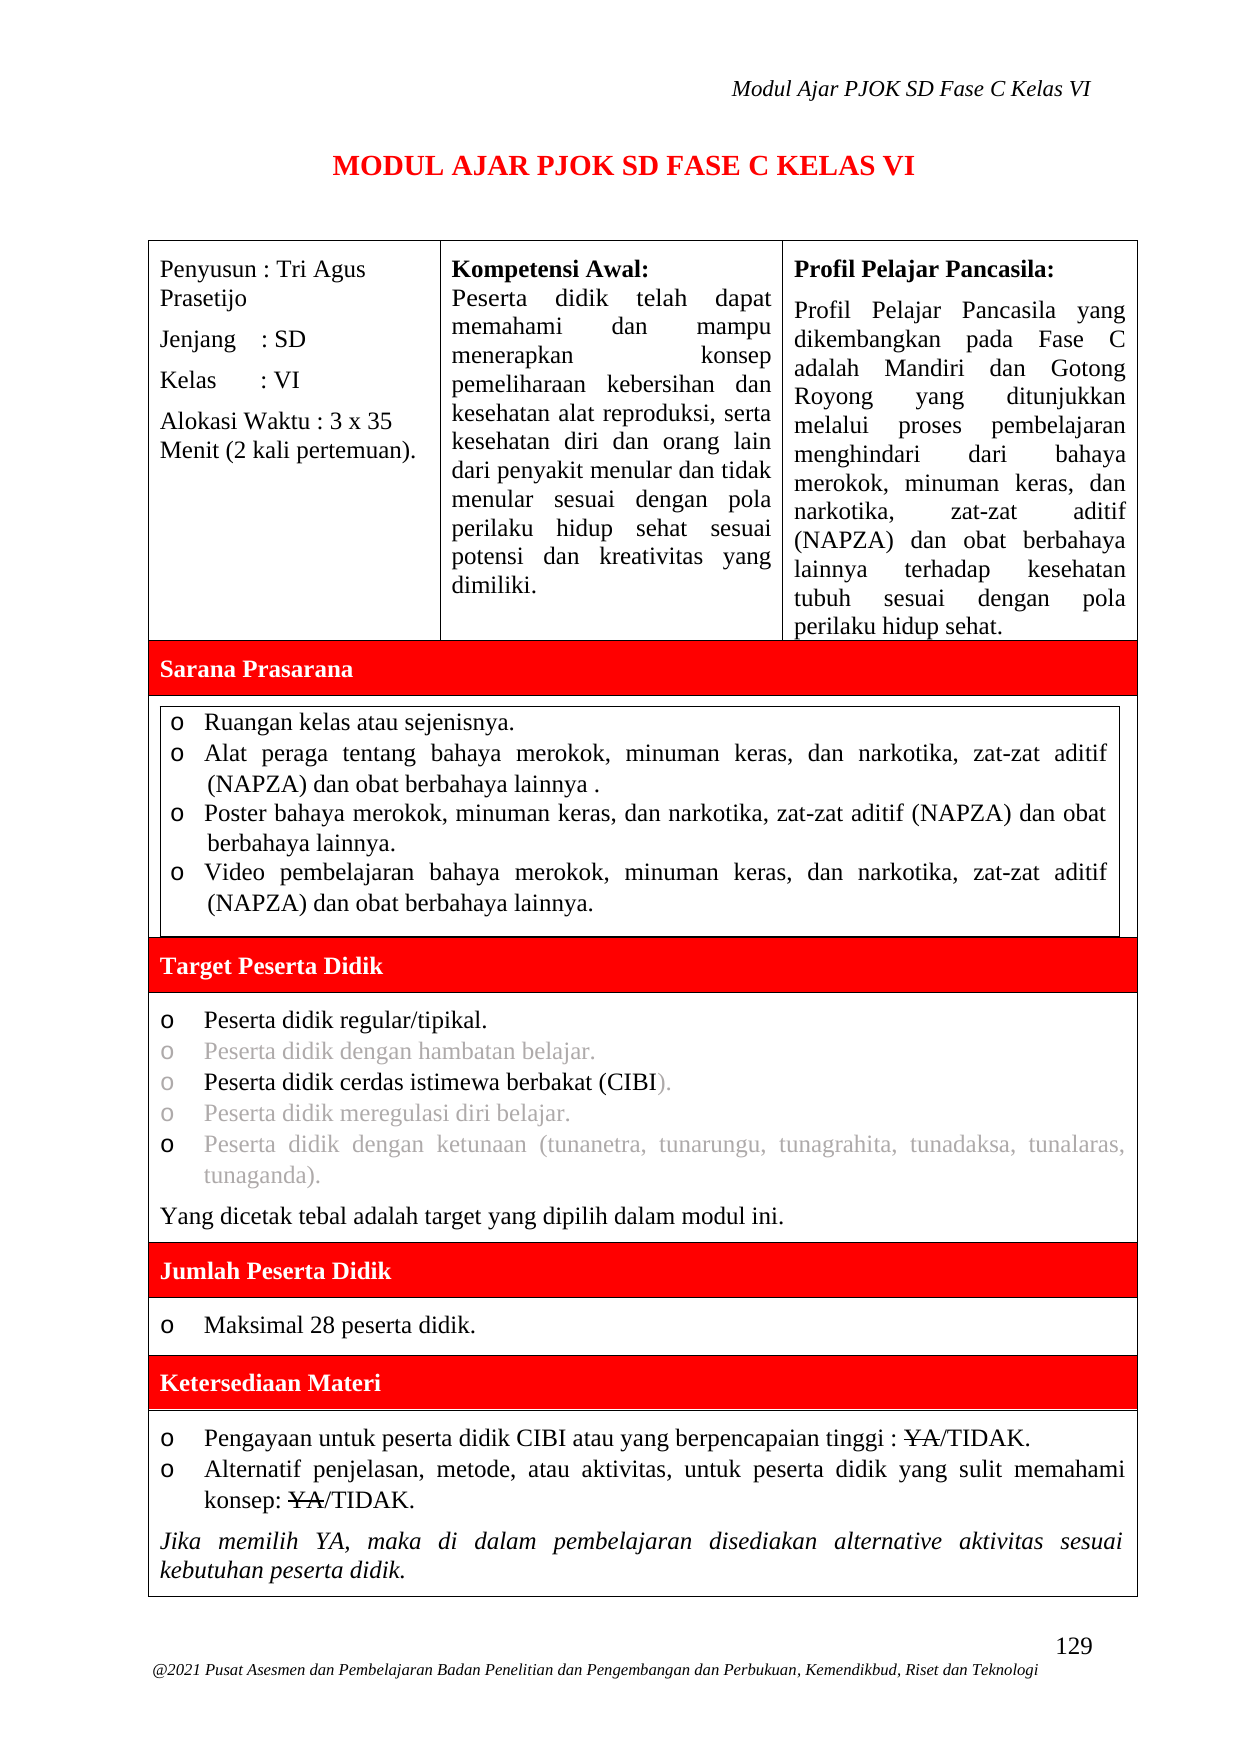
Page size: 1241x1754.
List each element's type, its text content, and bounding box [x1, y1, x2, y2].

table_header Profil Pelajar Pancasila: Profil Pelajar Pancasila yang dikembangkan pada Fase C adalah Mandiri dan Gotong Royong yang ditunjukkan melalui proses pembelajaran menghindari dari bahaya merokok, minuman keras, dan narkotika, zat-zat aditif (NAPZA) dan obat berbahaya lainnya terhadap kesehatan tubuh sesuai dengan pola perilaku hidup sehat. [783, 241, 1137, 640]
table_cell Ketersediaan Materi [149, 1356, 1137, 1409]
table_cell [149, 696, 1137, 937]
table_cell Target Peserta Didik [149, 938, 1137, 992]
table_header Kompetensi Awal: Peserta didik telah dapat memahami dan mampu menerapkan konsep pemeliharaan kebersihan dan kesehatan alat reproduksi, serta kesehatan diri dan orang lain dari penyakit menular dan tidak menular sesuai dengan pola perilaku hidup sehat sesuai potensi dan kreativitas yang dimiliki. [441, 241, 782, 640]
table_cell Peserta didik regular/tipikal. Peserta didik dengan hambatan belajar. Peserta didik cerdas istimewa berbakat (CIBI). Peserta didik meregulasi diri belajar. Peserta didik dengan ketunaan (tunanetra, tunarungu, tunagrahita, tunadaksa, tunalaras, tunaganda). Yang dicetak tebal adalah target yang dipilih dalam modul ini. [149, 993, 1137, 1242]
table_cell Maksimal 28 peserta didik. [149, 1298, 1137, 1355]
table_header Penyusun : Tri Agus Prasetijo Jenjang : SD Kelas : VI Alokasi Waktu : 3 x 35 Menit (2 kali pertemuan). [149, 241, 440, 640]
table_cell Jumlah Peserta Didik [149, 1243, 1137, 1297]
text MODUL AJAR PJOK SD FASE C KELAS VI [148, 148, 1092, 181]
table_cell Sarana Prasarana [149, 641, 1137, 695]
table_cell Pengayaan untuk peserta didik CIBI atau yang berpencapaian tinggi : YA/TIDAK. Alternatif penjelasan, metode, atau aktivitas, untuk peserta didik yang sulit memahami konsep: YA/TIDAK. Jika memilih YA, maka di dalam pembelajaran disediakan alternative aktivitas sesuai kebutuhan peserta didik. [149, 1411, 1137, 1596]
